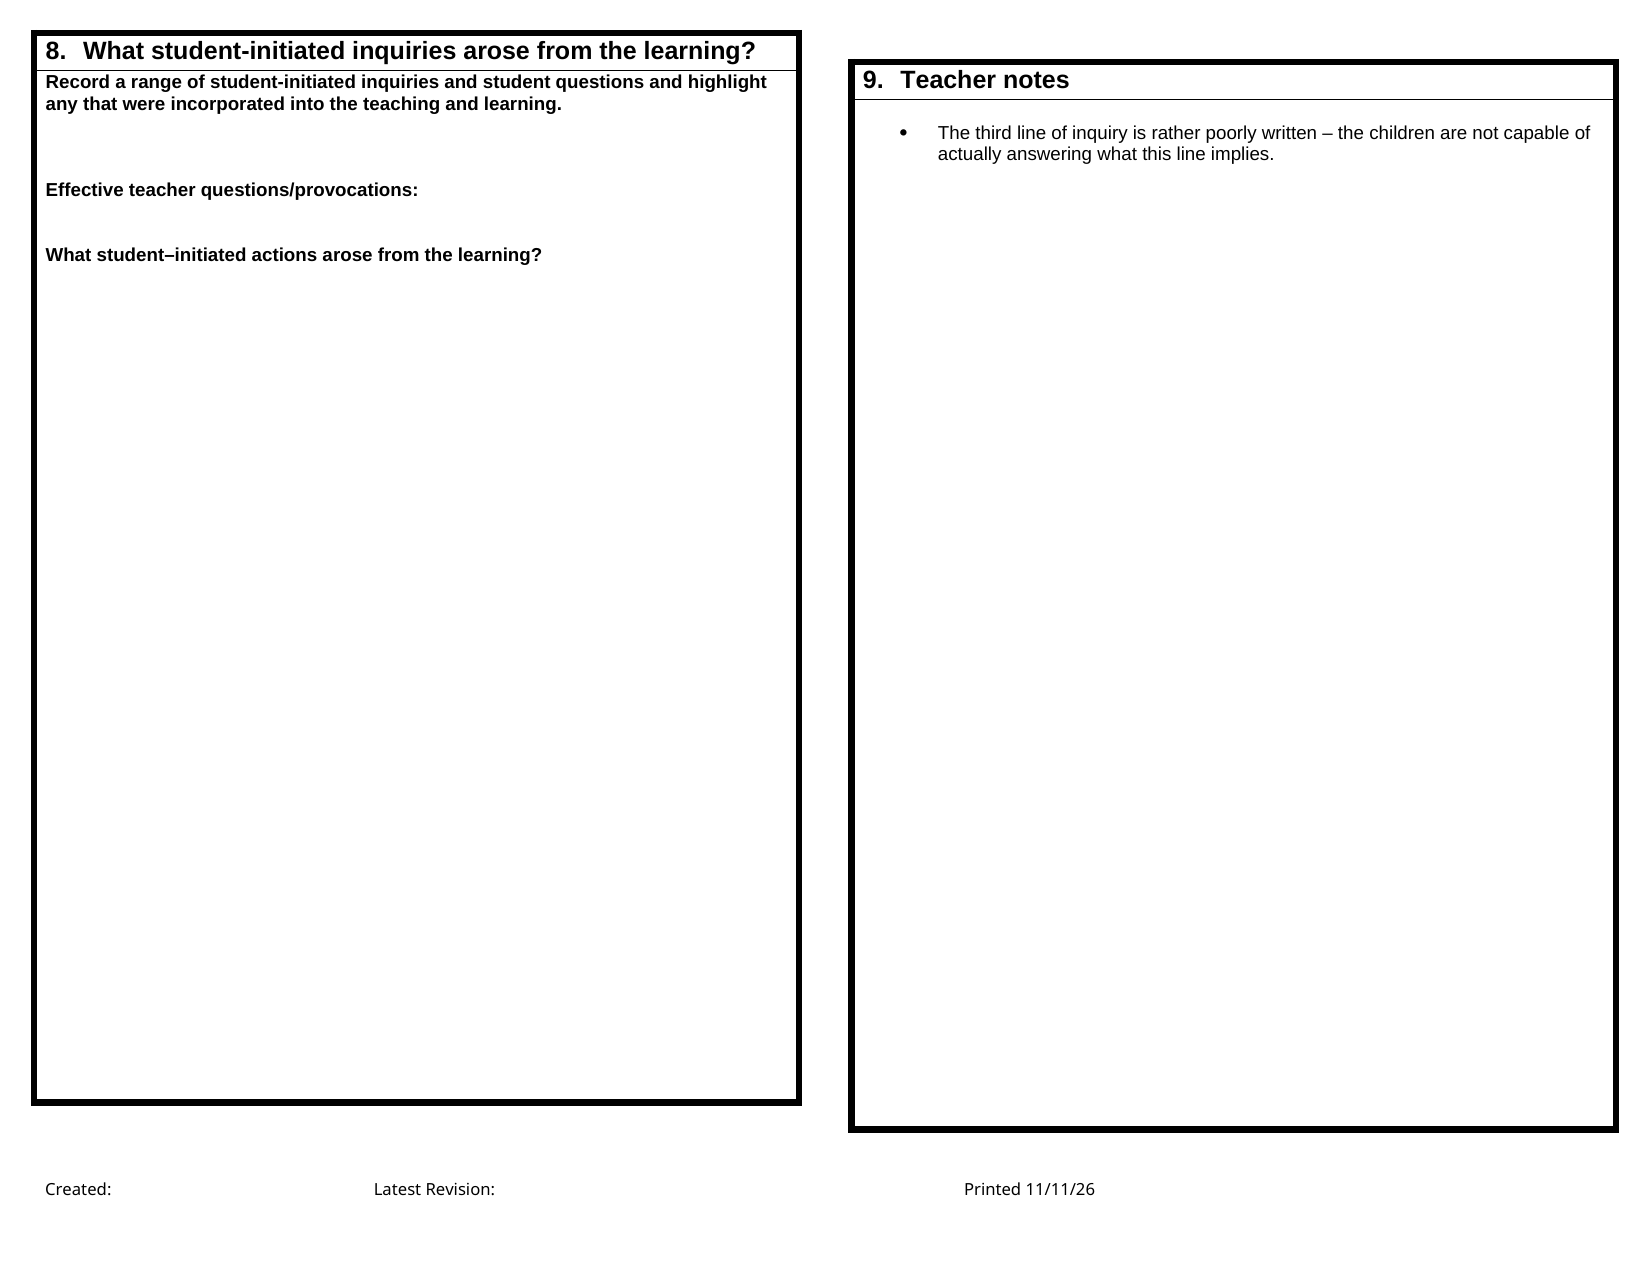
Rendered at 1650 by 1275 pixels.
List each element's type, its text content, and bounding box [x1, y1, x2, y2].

table_cell The third line of inquiry is rather poorly written – the children are not capable of actually answering what this line implies. [855, 100, 1613, 1126]
table_header 8. What student-initiated inquiries arose from the learning? [37, 36, 796, 70]
table_header 9. Teacher notes [855, 65, 1613, 98]
table_cell Record a range of student-initiated inquiries and student questions and highlight any that were incorporated into the teaching and learning. Effective teacher questions/provocations: What student–initiated actions arose from the learning? [37, 71, 796, 1099]
